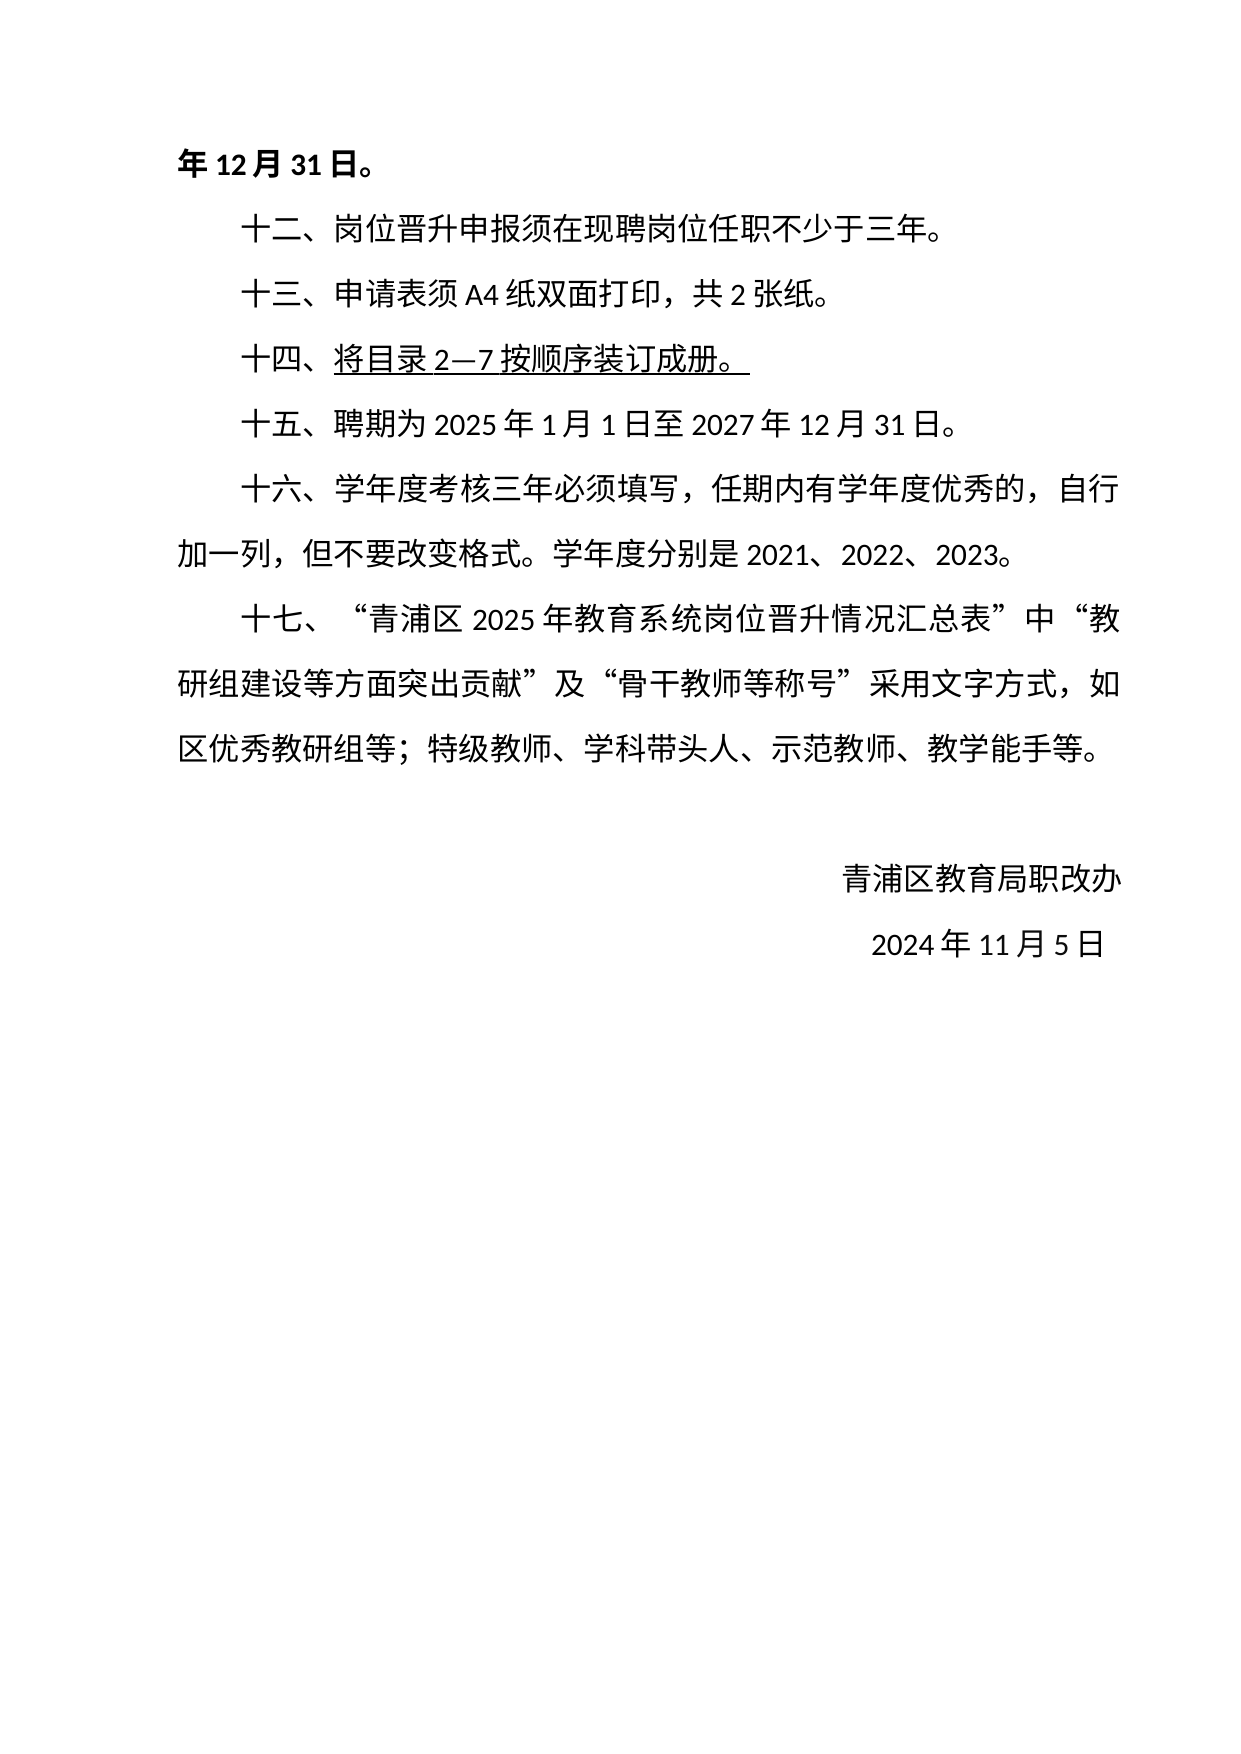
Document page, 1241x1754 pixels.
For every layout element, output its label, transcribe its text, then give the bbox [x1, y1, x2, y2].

text 十七、“青浦区2025年教育系统岗位晋升情况汇总表”中“教研组建设等方面突出贡献”及“骨干教师等称号”采用文字方式，如：区优秀教研组等；特级教师、学科带头人、示范教师、教学能手等。 [177, 584, 1122, 779]
text 十二、岗位晋升申报须在现聘岗位任职不少于三年。 [177, 194, 1122, 259]
text 十五、聘期为2025年1月1日至2027年12月31日。 [177, 389, 1122, 454]
text 十六、学年度考核三年必须填写，任期内有学年度优秀的，自行加一列，但不要改变格式。学年度分别是2021、2022、2023。 [177, 454, 1122, 584]
text 十三、申请表须A4纸双面打印，共2张纸。 [177, 259, 1122, 324]
text 2024年11月5日 [177, 909, 1106, 974]
text 青浦区教育局职改办 [177, 844, 1122, 909]
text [177, 129, 1122, 194]
text 十四、将目录2—7按顺序装订成册。 [177, 324, 1122, 389]
